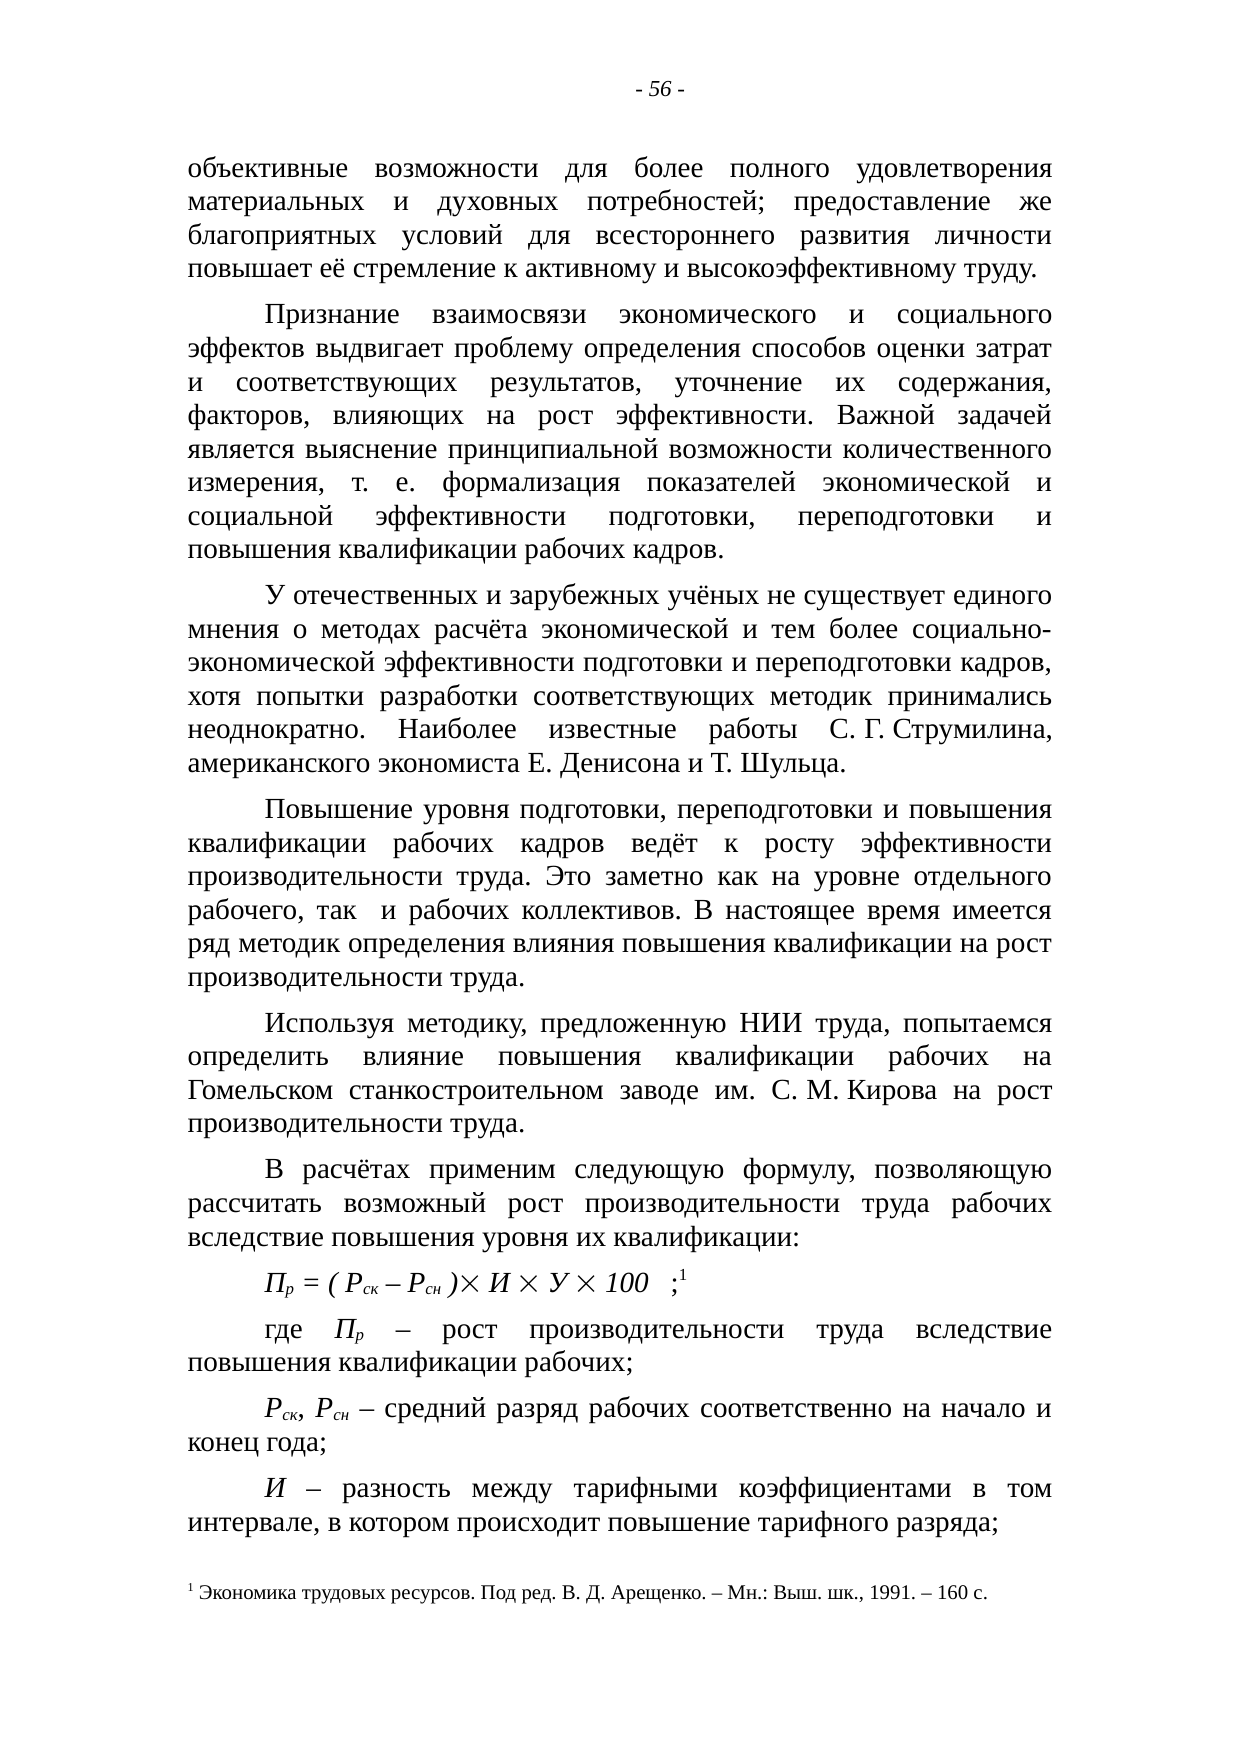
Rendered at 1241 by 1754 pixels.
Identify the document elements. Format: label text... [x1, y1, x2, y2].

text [187, 150, 1053, 284]
text Рск, Рсн – средний разряд рабочих соответственно на начало и конец года; [187, 1391, 1053, 1458]
text В расчётах применим следующую формулу, позволяющую рассчитать возможный рост производительности труда рабочих вследствие повышения уровня их квалификации: [187, 1152, 1053, 1252]
text Пр = ( Рск – Рсн ) И У 100 ; [187, 1265, 1053, 1298]
text У отечественных и зарубежных учёных не существует единого мнения о методах расчёта экономической и тем более социально-экономической эффективности подготовки и переподготовки кадров, хотя попытки разработки соответствующих методик принимались неоднократно. Наиболее известные работы С. Г. Струмилина, американского экономиста Е. Денисона и Т. Шульца. [187, 577, 1053, 779]
text где Пр – рост производительности труда вследствие повышения квалификации рабочих; [187, 1311, 1053, 1378]
text И – разность между тарифными коэффициентами в том интервале, в котором происходит повышение тарифного разряда; [187, 1470, 1053, 1537]
text Повышение уровня подготовки, переподготовки и повышения квалификации рабочих кадров ведёт к росту эффективности производительности труда. Это заметно как на уровне отдельного рабочего, так и рабочих коллективов. В настоящее время имеется ряд методик определения влияния повышения квалификации на рост производительности труда. [187, 791, 1053, 992]
text Признание взаимосвязи экономического и социального эффектов выдвигает проблему определения способов оценки затрат и соответствующих результатов, уточнение их содержания, факторов, влияющих на рост эффективности. Важной задачей является выяснение принципиальной возможности количественного измерения, т. е. формализация показателей экономической и социальной эффективности подготовки, переподготовки и повышения квалификации рабочих кадров. [187, 297, 1053, 565]
text Используя методику, предложенную НИИ труда, попытаемся определить влияние повышения квалификации рабочих на Гомельском станкостроительном заводе им. С. М. Кирова на рост производительности труда. [187, 1005, 1053, 1139]
